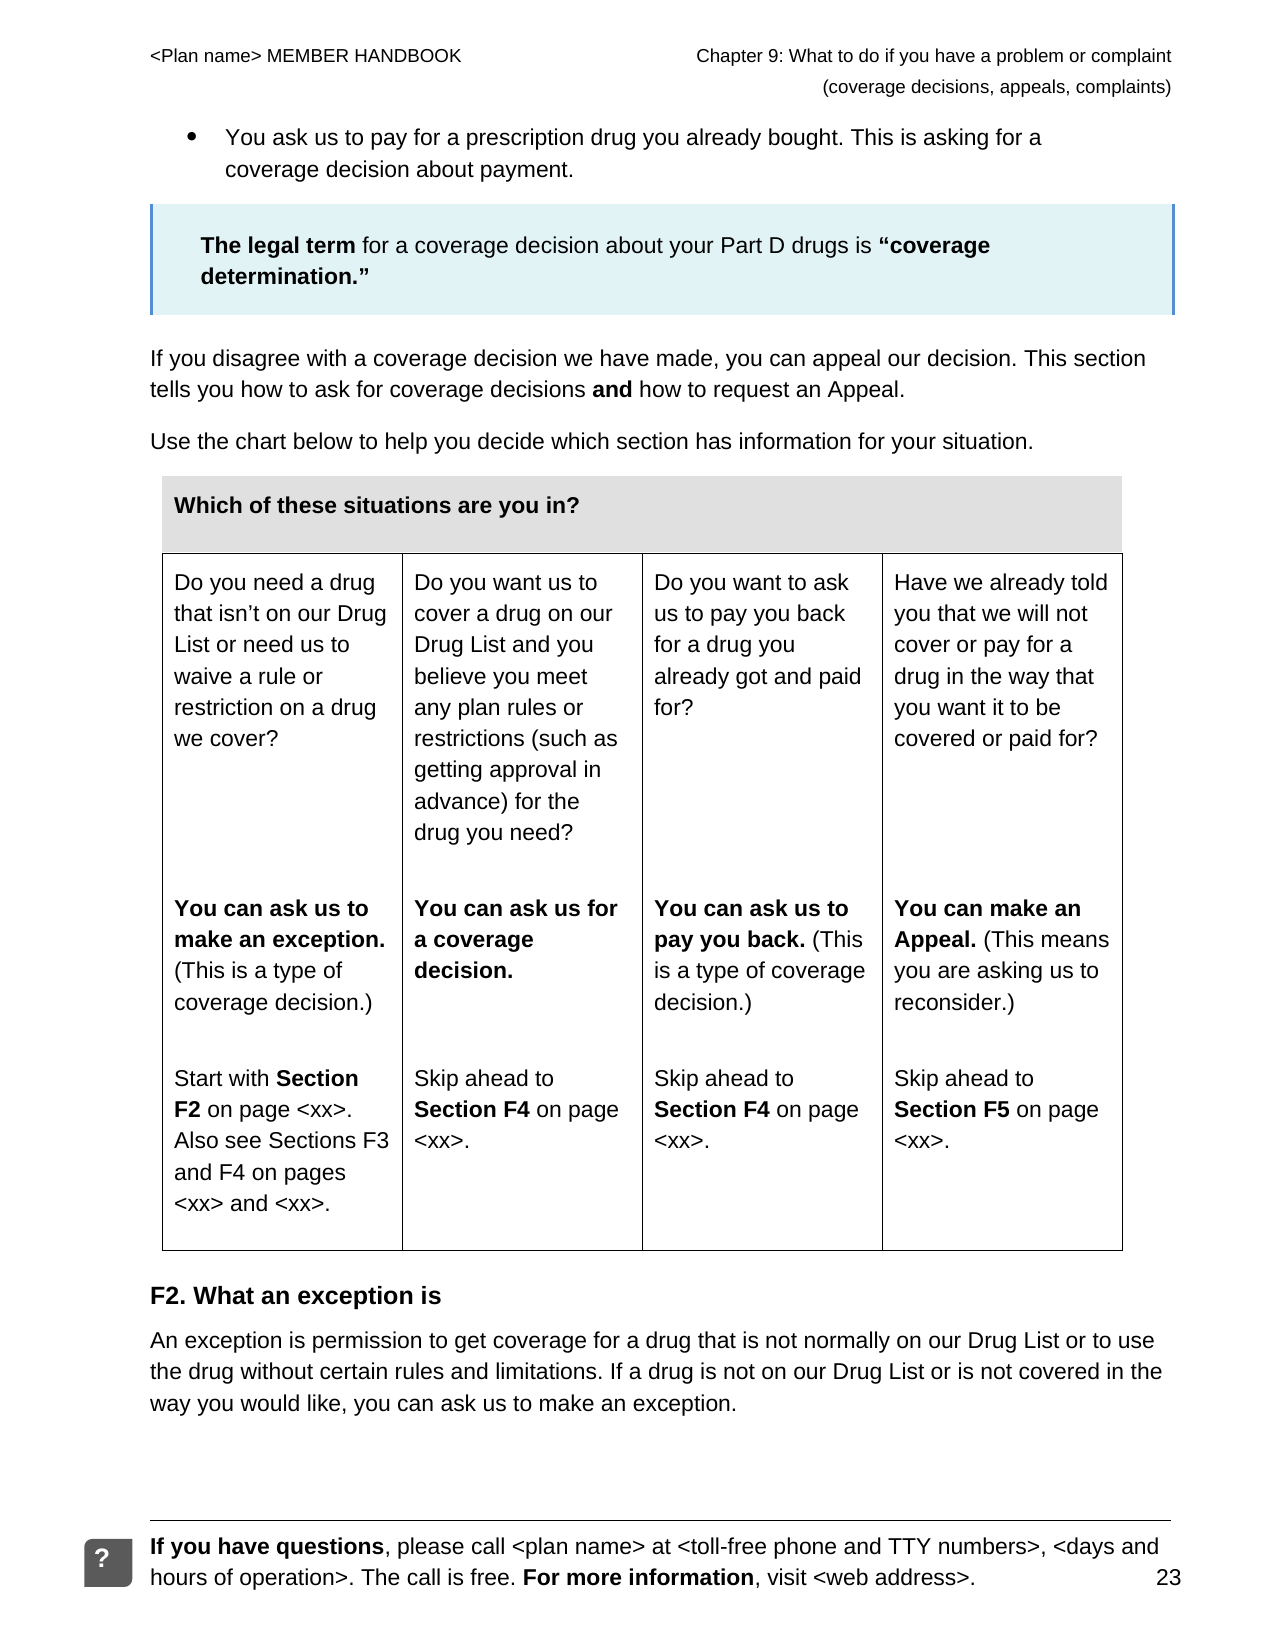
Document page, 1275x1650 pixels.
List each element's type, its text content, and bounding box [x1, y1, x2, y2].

text An exception is permission to get coverage for a drug that is not normally on our Drug List or to use the drug without certain rules and limitations. If a drug is not on our Drug List or is not covered in the way you would like, you can ask us to make an exception. [150, 1323, 1171, 1417]
table_cell Skip ahead to Section F4 on page <xx>. [403, 1049, 642, 1250]
table_cell Start with Section F2 on page <xx>. Also see Sections F3 and F4 on pages <xx> and <xx>. [163, 1049, 402, 1250]
table_cell Do you want us to cover a drug on our Drug List and you believe you meet any plan rules or restrictions (such as getting approval in advance) for the drug you need? [403, 554, 642, 879]
table_cell Do you want to ask us to pay you back for a drug you already got and paid for? [643, 554, 882, 879]
table_cell You can ask us to pay you back. (This is a type of coverage decision.) [643, 880, 882, 1049]
table_cell Do you need a drug that isn’t on our Drug List or need us to waive a rule or restriction on a drug we cover? [163, 554, 402, 879]
table_cell Skip ahead to Section F5 on page <xx>. [883, 1049, 1122, 1250]
list You ask us to pay for a prescription drug you already bought. This is asking for a coverage decision about payment. [187, 121, 1096, 183]
table_cell You can make an Appeal. (This means you are asking us to reconsider.) [883, 880, 1122, 1049]
table_cell Have we already told you that we will not cover or pay for a drug in the way that you want it to be covered or paid for? [883, 554, 1122, 879]
table_cell You can ask us to make an exception. (This is a type of coverage decision.) [163, 880, 402, 1049]
table_header The legal term for a coverage decision about your Part D drugs is “coverage determination.” [153, 207, 1172, 311]
text If you disagree with a coverage decision we have made, you can appeal our decision. This section tells you how to ask for coverage decisions and how to request an Appeal. [150, 341, 1171, 403]
table_cell You can ask us for a coverage decision. [403, 880, 642, 1049]
table_header Which of these situations are you in? [162, 476, 1122, 552]
text Use the chart below to help you decide which section has information for your situation. [150, 424, 1171, 456]
subtitle F2. What an exception is [150, 1278, 1096, 1311]
table_cell Skip ahead to Section F4 on page <xx>. [643, 1049, 882, 1250]
